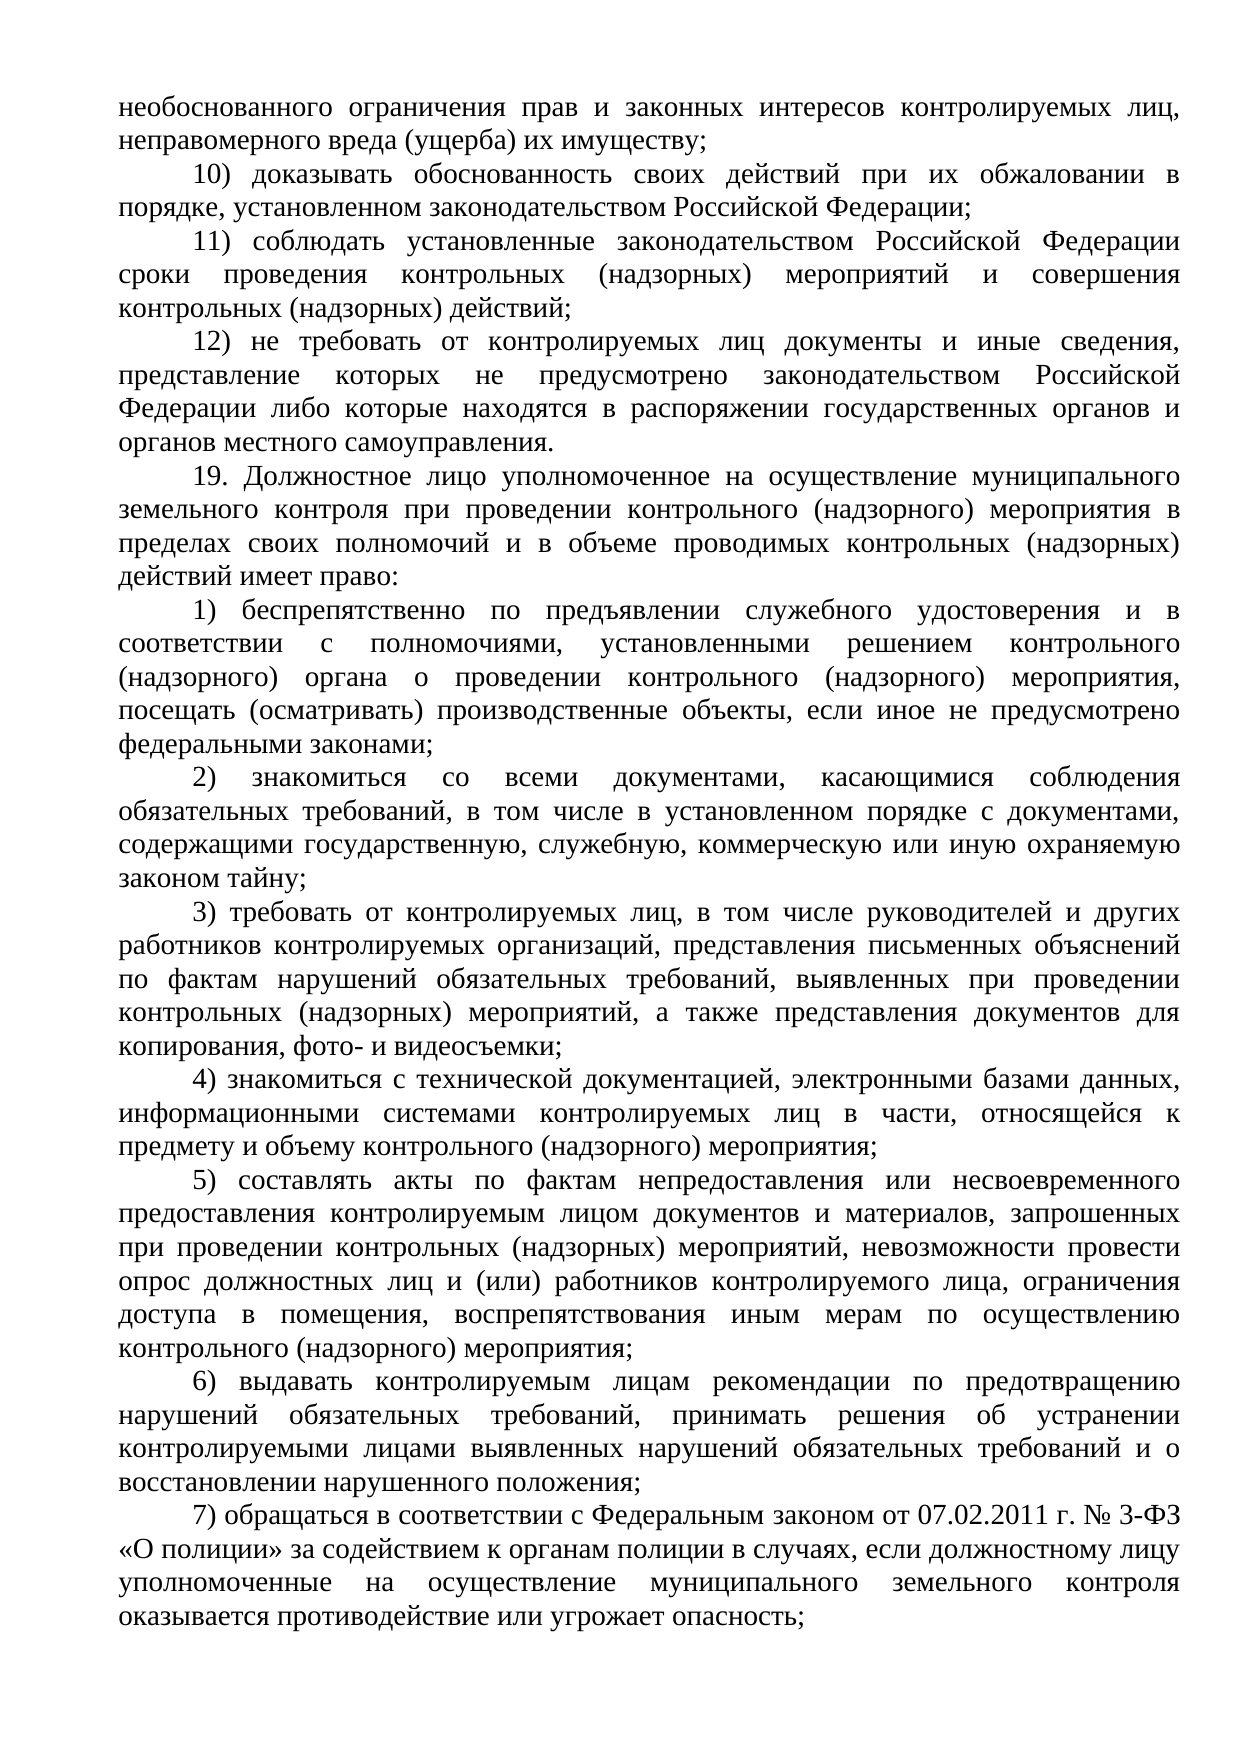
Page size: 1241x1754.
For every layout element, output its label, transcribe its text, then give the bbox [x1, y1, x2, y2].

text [118, 89, 1181, 156]
text 19. Должностное лицо уполномоченное на осуществление муниципального земельного контроля при проведении контрольного (надзорного) мероприятия в пределах своих полномочий и в объеме проводимых контрольных (надзорных) действий имеет право: [118, 458, 1181, 592]
text 10) доказывать обоснованность своих действий при их обжаловании в порядке, установленном законодательством Российской Федерации; [118, 156, 1181, 223]
text 2) знакомиться со всеми документами, касающимися соблюдения обязательных требований, в том числе в установленном порядке с документами, содержащими государственную, служебную, коммерческую или иную охраняемую законом тайну; [118, 759, 1181, 894]
text 1) беспрепятственно по предъявлении служебного удостоверения и в соответствии с полномочиями, установленными решением контрольного (надзорного) органа о проведении контрольного (надзорного) мероприятия, посещать (осматривать) производственные объекты, если иное не предусмотрено федеральными законами; [118, 592, 1181, 759]
text 6) выдавать контролируемым лицам рекомендации по предотвращению нарушений обязательных требований, принимать решения об устранении контролируемыми лицами выявленных нарушений обязательных требований и о восстановлении нарушенного положения; [118, 1363, 1181, 1497]
text 7) обращаться в соответствии с Федеральным законом от 07.02.2011 г. № 3-ФЗ «О полиции» за содействием к органам полиции в случаях, если должностному лицу уполномоченные на осуществление муниципального земельного контроля оказывается противодействие или угрожает опасность; [118, 1497, 1181, 1632]
text 4) знакомиться с технической документацией, электронными базами данных, информационными системами контролируемых лиц в части, относящейся к предмету и объему контрольного (надзорного) мероприятия; [118, 1061, 1181, 1162]
text 11) соблюдать установленные законодательством Российской Федерации сроки проведения контрольных (надзорных) мероприятий и совершения контрольных (надзорных) действий; [118, 223, 1181, 323]
text 12) не требовать от контролируемых лиц документы и иные сведения, представление которых не предусмотрено законодательством Российской Федерации либо которые находятся в распоряжении государственных органов и органов местного самоуправления. [118, 323, 1181, 458]
text 3) требовать от контролируемых лиц, в том числе руководителей и других работников контролируемых организаций, представления письменных объяснений по фактам нарушений обязательных требований, выявленных при проведении контрольных (надзорных) мероприятий, а также представления документов для копирования, фото- и видеосъемки; [118, 894, 1181, 1061]
text 5) составлять акты по фактам непредоставления или несвоевременного предоставления контролируемым лицом документов и материалов, запрошенных при проведении контрольных (надзорных) мероприятий, невозможности провести опрос должностных лиц и (или) работников контролируемого лица, ограничения доступа в помещения, воспрепятствования иным мерам по осуществлению контрольного (надзорного) мероприятия; [118, 1162, 1181, 1363]
